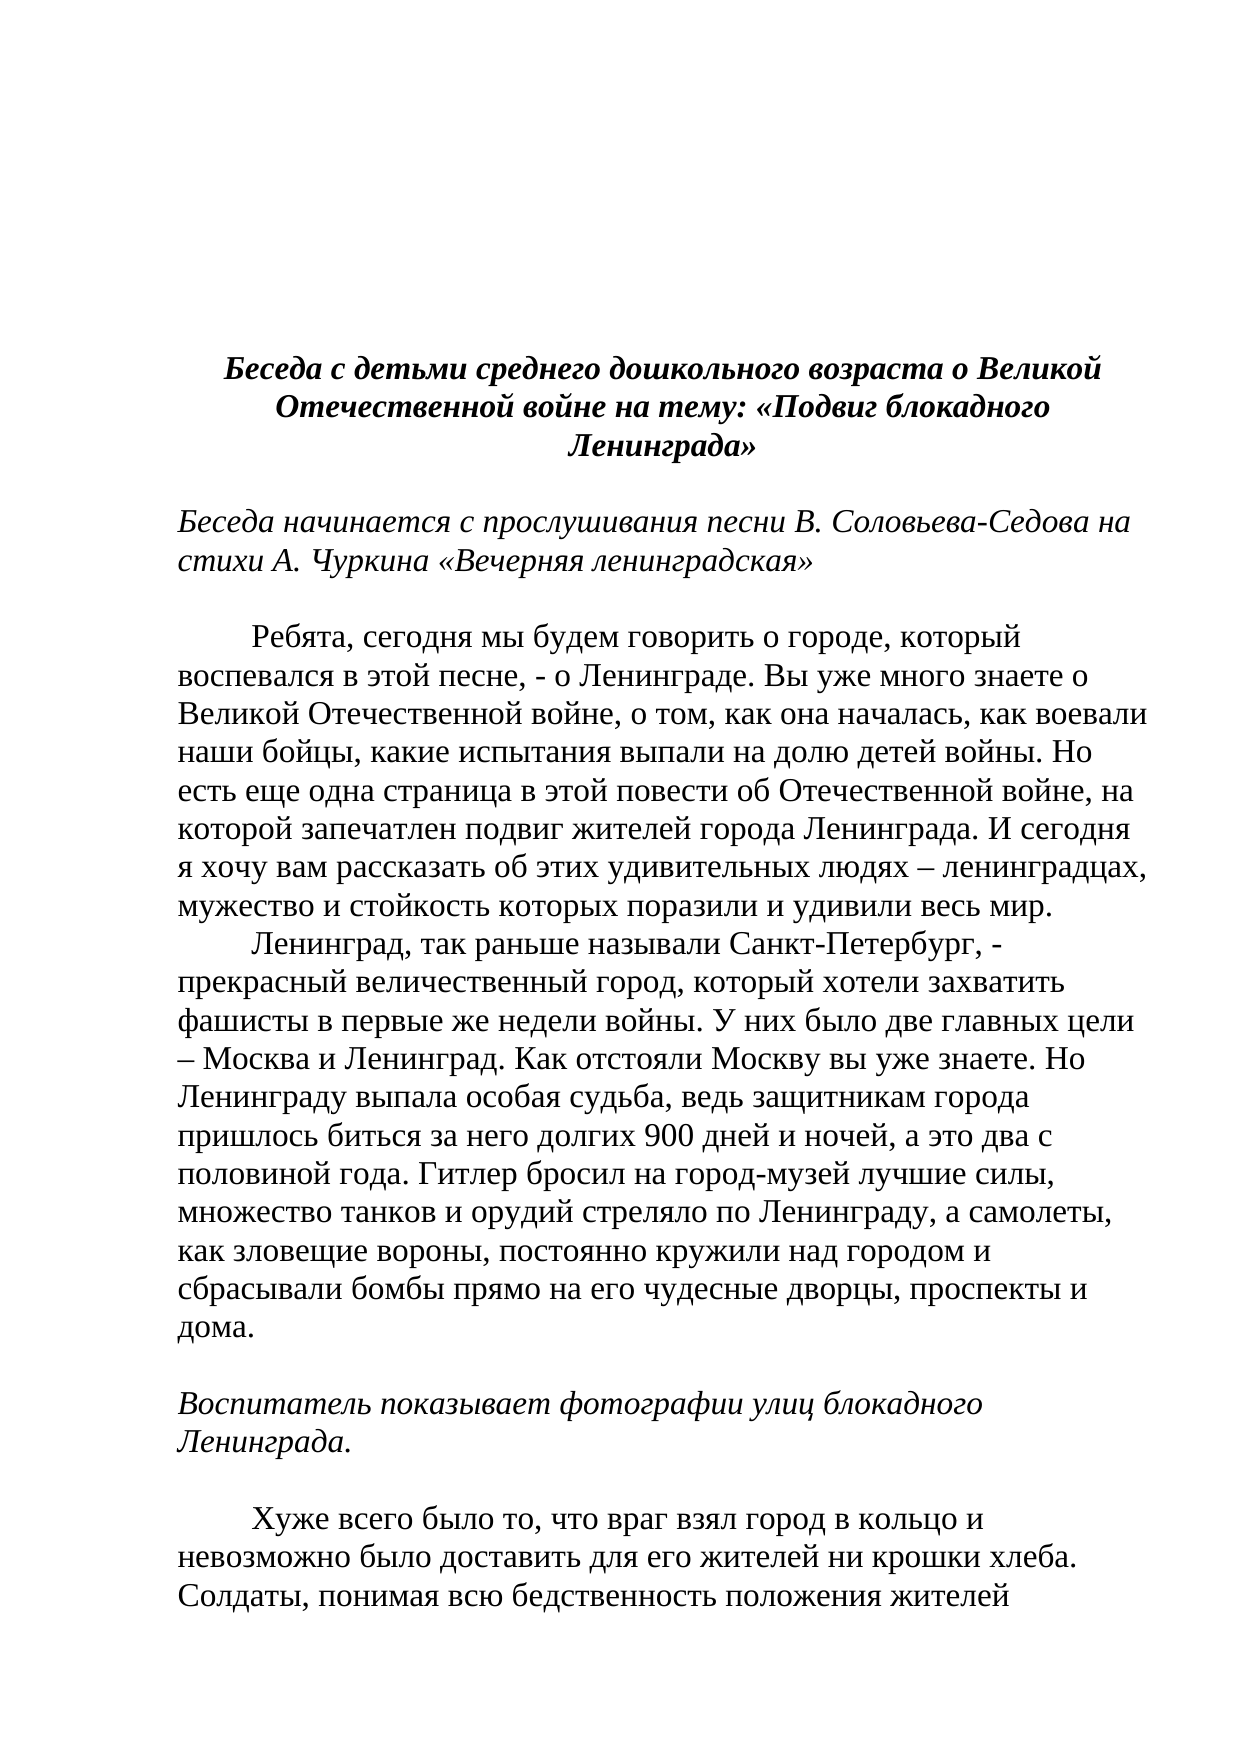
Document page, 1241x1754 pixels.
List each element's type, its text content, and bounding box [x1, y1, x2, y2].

text Беседа с детьми среднего дошкольного возраста о Великой Отечественной войне на тему: «Подвиг блокадного Ленинграда» [177, 348, 1152, 463]
text Ленинград, так раньше называли Санкт-Петербург, - прекрасный величественный город, который хотели захватить фашисты в первые же недели войны. У них было две главных цели – Москва и Ленинград. Как отстояли Москву вы уже знаете. Но Ленинграду выпала особая судьба, ведь защитникам города пришлось биться за него долгих 900 дней и ночей, а это два с половиной года. Гитлер бросил на город-музей лучшие силы, множество танков и орудий стреляло по Ленинграду, а самолеты, как зловещие вороны, постоянно кружили над городом и сбрасывали бомбы прямо на его чудесные дворцы, проспекты и дома. [177, 923, 1152, 1345]
text Воспитатель показывает фотографии улиц блокадного Ленинграда. [177, 1383, 1152, 1460]
text Ребята, сегодня мы будем говорить о городе, который воспевался в этой песне, - о Ленинграде. Вы уже много знаете о Великой Отечественной войне, о том, как она началась, как воевали наши бойцы, какие испытания выпали на долю детей войны. Но есть еще одна страница в этой повести об Отечественной войне, на которой запечатлен подвиг жителей города Ленинграда. И сегодня я хочу вам рассказать об этих удивительных людях – ленинградцах, мужество и стойкость которых поразили и удивили весь мир. [177, 616, 1152, 923]
text Беседа начинается с прослушивания песни В. Соловьева-Седова на стихи А. Чуркина «Вечерняя ленинградская» [177, 501, 1152, 578]
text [177, 1498, 1152, 1613]
